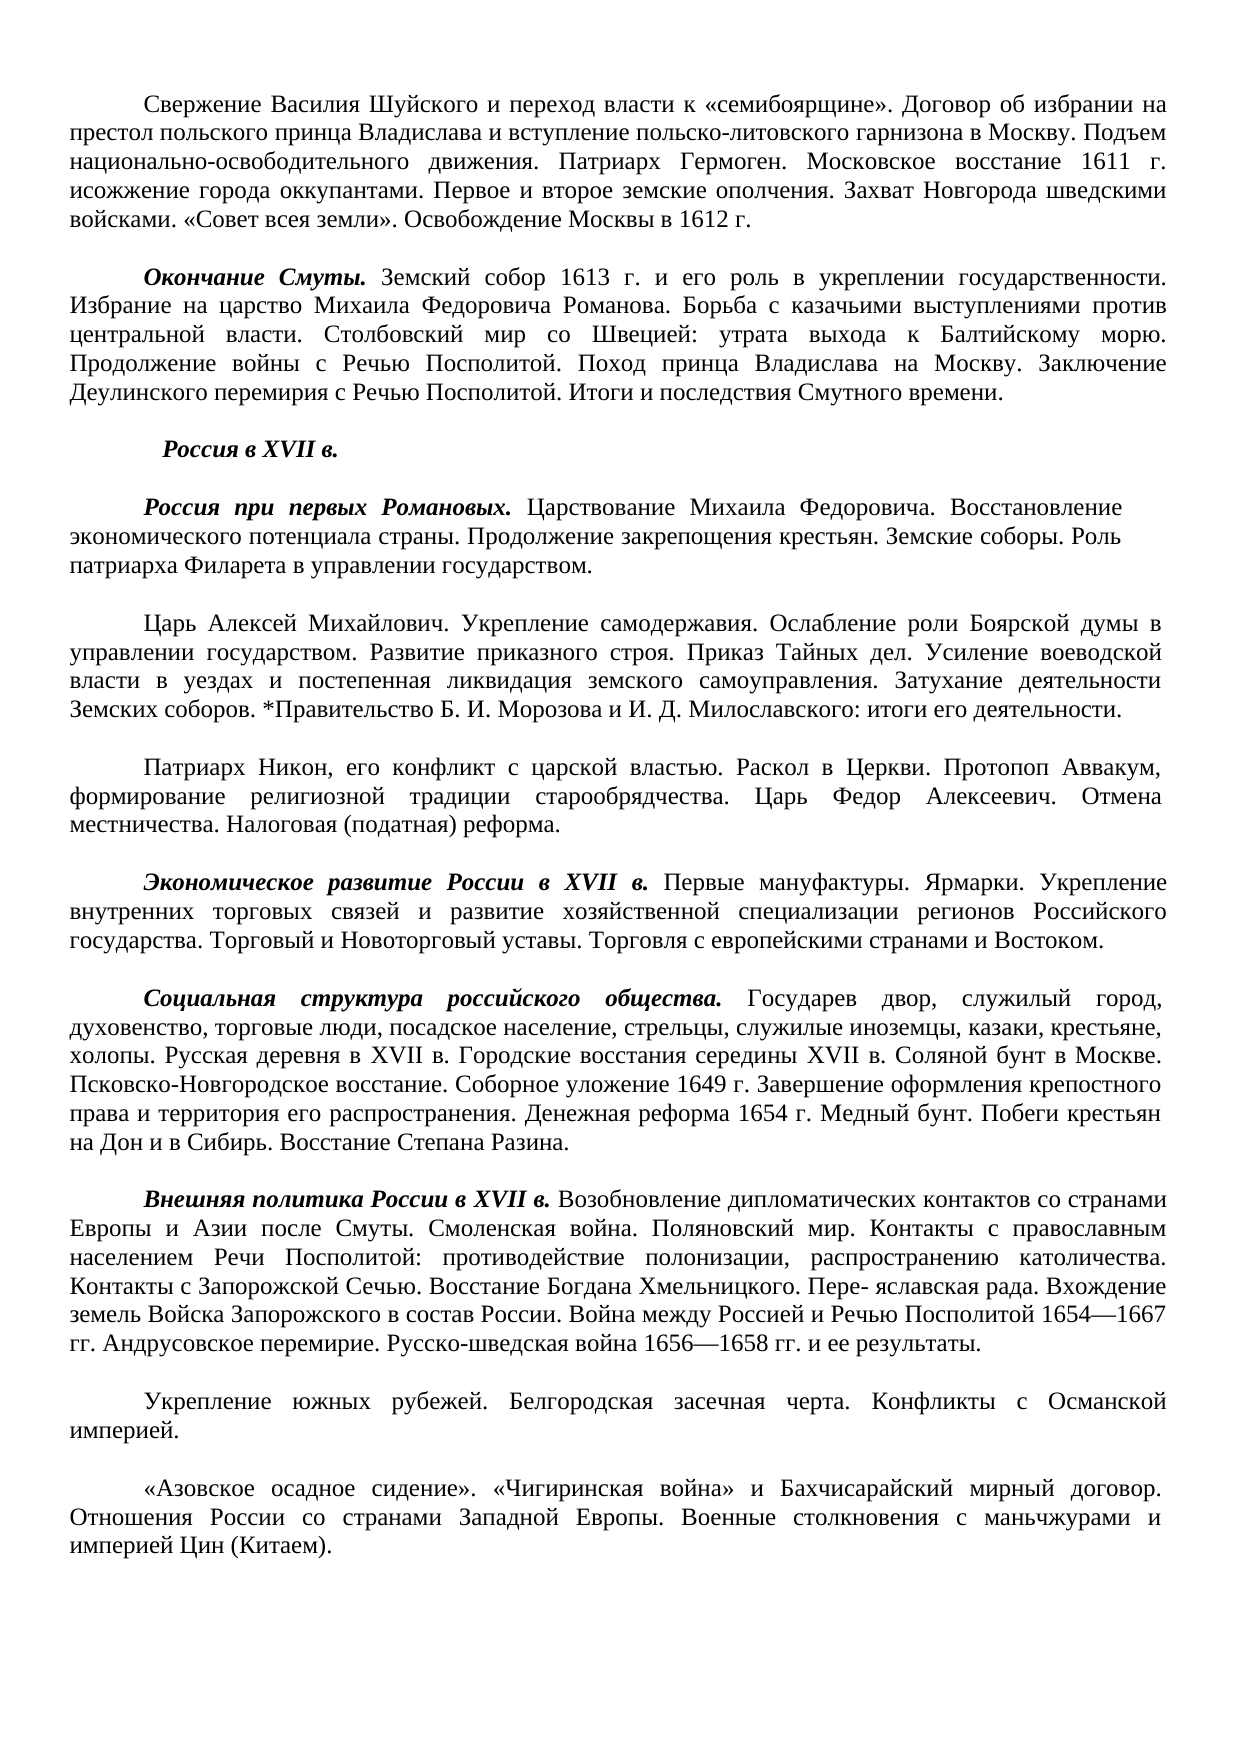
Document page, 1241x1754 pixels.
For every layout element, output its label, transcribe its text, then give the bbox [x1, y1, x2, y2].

text Экономическое развитие России в XVII в. Первые мануфактуры. Ярмарки. Укрепление внутренних торговых связей и развитие хозяйственной специализации регионов Российского государства. Торговый и Новоторговый уставы. Торговля с европейскими странами и Востоком. [69, 867, 1168, 954]
text Социальная структура российского общества. Государев двор, служилый город, духовенство, торговые люди, посадское население, стрельцы, служилые иноземцы, казаки, крестьяне, холопы. Русская деревня в XVII в. Городские восстания середины XVII в. Соляной бунт в Москве. Псковско-Новгородское восстание. Соборное уложение 1649 г. Завершение оформления крепостного права и территория его распространения. Денежная реформа 1654 г. Медный бунт. Побеги крестьян на Дон и в Сибирь. Восстание Степана Разина. [69, 983, 1163, 1155]
text Внешняя политика России в XVII в. Возобновление дипломатических контактов со странами Европы и Азии после Смуты. Смоленская война. Поляновский мир. Контакты с православным населением Речи Посполитой: противодействие полонизации, распространению католичества. Контакты с Запорожской Сечью. Восстание Богдана Хмельницкого. Пере- яславская рада. Вхождение земель Войска Запорожского в состав России. Война между Россией и Речью Посполитой 1654—1667 гг. Андрусовское перемирие. Русско-шведская война 1656—1658 гг. и ее результаты. [69, 1184, 1168, 1357]
text Укрепление южных рубежей. Белгородская засечная черта. Конфликты с Османской империей. [69, 1386, 1168, 1444]
text Патриарх Никон, его конфликт с царской властью. Раскол в Церкви. Протопоп Аввакум, формирование религиозной традиции старообрядчества. Царь Федор Алексеевич. Отмена местничества. Налоговая (податная) реформа. [69, 752, 1163, 838]
text Россия при первых Романовых. Царствование Михаила Федоровича. Восстановление экономического потенциала страны. Продолжение закрепощения крестьян. Земские соборы. Роль патриарха Филарета в управлении государством. [69, 492, 1123, 579]
text Россия в XVII в. [88, 434, 1168, 463]
text Свержение Василия Шуйского и переход власти к «семибоярщине». Договор об избрании на престол польского принца Владислава и вступление польско-литовского гарнизона в Москву. Подъем национально-освободительного движения. Патриарх Гермоген. Московское восстание 1611 г. исожжение города оккупантами. Первое и второе земские ополчения. Захват Новгорода шведскими войсками. «Совет всея земли». Освобождение Москвы в 1612 г. [69, 89, 1168, 232]
text «Азовское осадное сидение». «Чигиринская война» и Бахчисарайский мирный договор. Отношения России со странами Западной Европы. Военные столкновения с маньчжурами и империей Цин (Китаем). [69, 1473, 1163, 1559]
text Царь Алексей Михайлович. Укрепление самодержавия. Ослабление роли Боярской думы в управлении государством. Развитие приказного строя. Приказ Тайных дел. Усиление воеводской власти в уездах и постепенная ликвидация земского самоуправления. Затухание деятельности Земских соборов. *Правительство Б. И. Морозова и И. Д. Милославского: итоги его деятельности. [69, 608, 1163, 723]
text Окончание Смуты. Земский собор 1613 г. и его роль в укреплении государственности. Избрание на царство Михаила Федоровича Романова. Борьба с казачьими выступлениями против центральной власти. Столбовский мир со Швецией: утрата выхода к Балтийскому морю. Продолжение войны с Речью Посполитой. Поход принца Владислава на Москву. Заключение Деулинского перемирия с Речью Посполитой. Итоги и последствия Смутного времени. [69, 262, 1168, 405]
